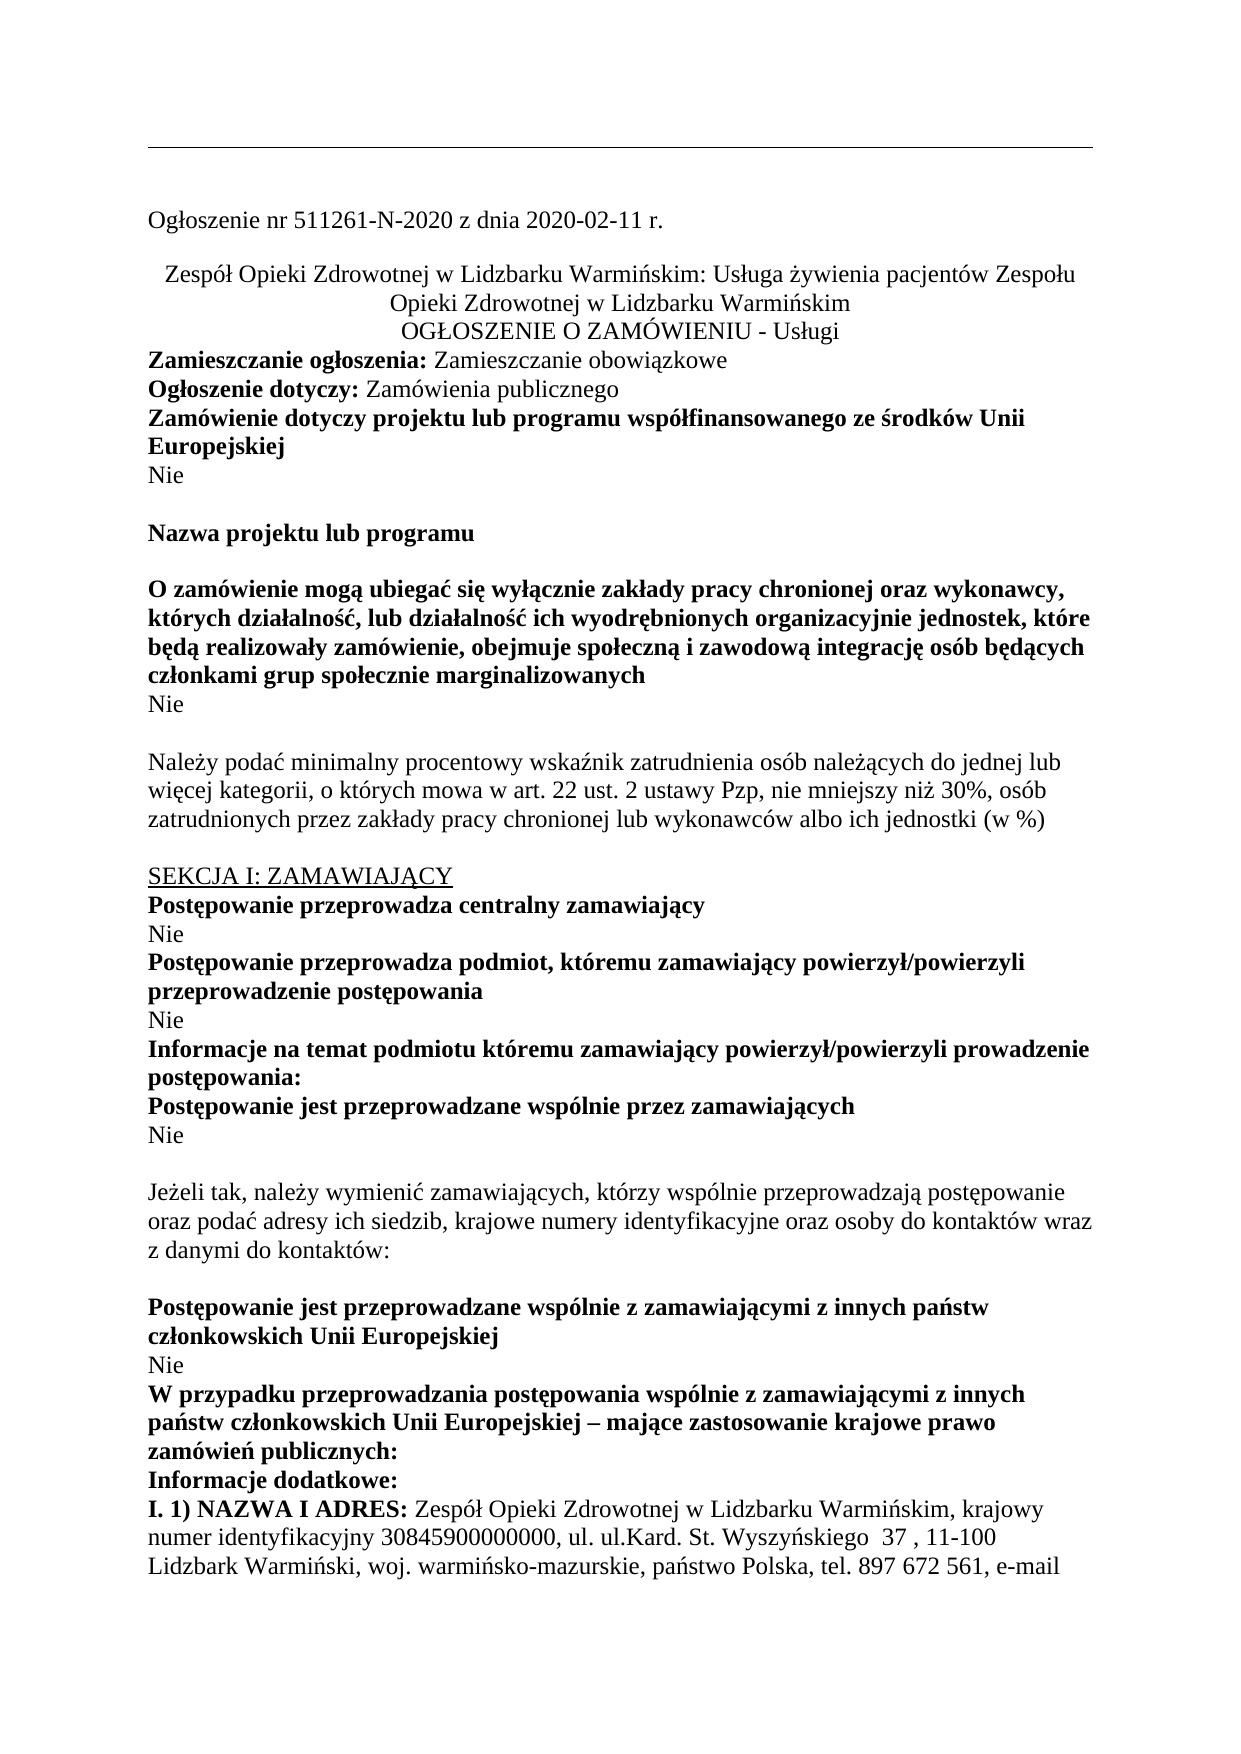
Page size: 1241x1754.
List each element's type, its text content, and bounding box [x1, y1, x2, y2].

text Nie [148, 1350, 1093, 1379]
text Zespół Opieki Zdrowotnej w Lidzbarku Warmińskim: Usługa żywienia pacjentów Zespołu Opieki Zdrowotnej w Lidzbarku Warmińskim OGŁOSZENIE O ZAMÓWIENIU - Usługi [148, 259, 1093, 345]
text Nie [148, 689, 1093, 718]
text Nie [148, 1005, 1093, 1034]
text Ogłoszenie nr 511261-N-2020 z dnia 2020-02-11 r. [148, 148, 1093, 234]
text Zamieszczanie ogłoszenia: Zamieszczanie obowiązkowe [148, 345, 1093, 374]
text Jeżeli tak, należy wymienić zamawiających, którzy wspólnie przeprowadzają postępowanie oraz podać adresy ich siedzib, krajowe numery identyfikacyjne oraz osoby do kontaktów wraz z danymi do kontaktów: Postępowanie jest przeprowadzane wspólnie z zamawiającymi z innych państw członkowskich Unii Europejskiej [148, 1149, 1093, 1350]
text Zamówienie dotyczy projektu lub programu współfinansowanego ze środków Unii Europejskiej [148, 403, 1093, 460]
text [148, 1494, 1093, 1580]
text Nie [148, 1120, 1093, 1149]
text O zamówienie mogą ubiegać się wyłącznie zakłady pracy chronionej oraz wykonawcy, których działalność, lub działalność ich wyodrębnionych organizacyjnie jednostek, które będą realizowały zamówienie, obejmuje społeczną i zawodową integrację osób będących członkami grup społecznie marginalizowanych [148, 574, 1093, 689]
text Postępowanie przeprowadza podmiot, któremu zamawiający powierzył/powierzyli przeprowadzenie postępowania [148, 947, 1093, 1005]
text Postępowanie przeprowadza centralny zamawiający [148, 890, 1093, 919]
text Nazwa projektu lub programu [148, 489, 1093, 574]
text Ogłoszenie dotyczy: Zamówienia publicznego [148, 374, 1093, 403]
text Nie [148, 919, 1093, 947]
text Nie [148, 460, 1093, 489]
text SEKCJA I: ZAMAWIAJĄCY [148, 861, 1093, 890]
text Informacje na temat podmiotu któremu zamawiający powierzył/powierzyli prowadzenie postępowania: Postępowanie jest przeprowadzane wspólnie przez zamawiających [148, 1034, 1093, 1120]
text Należy podać minimalny procentowy wskaźnik zatrudnienia osób należących do jednej lub więcej kategorii, o których mowa w art. 22 ust. 2 ustawy Pzp, nie mniejszy niż 30%, osób zatrudnionych przez zakłady pracy chronionej lub wykonawców albo ich jednostki (w %) [148, 718, 1093, 861]
text W przypadku przeprowadzania postępowania wspólnie z zamawiającymi z innych państw członkowskich Unii Europejskiej – mające zastosowanie krajowe prawo zamówień publicznych: Informacje dodatkowe: [148, 1379, 1093, 1494]
